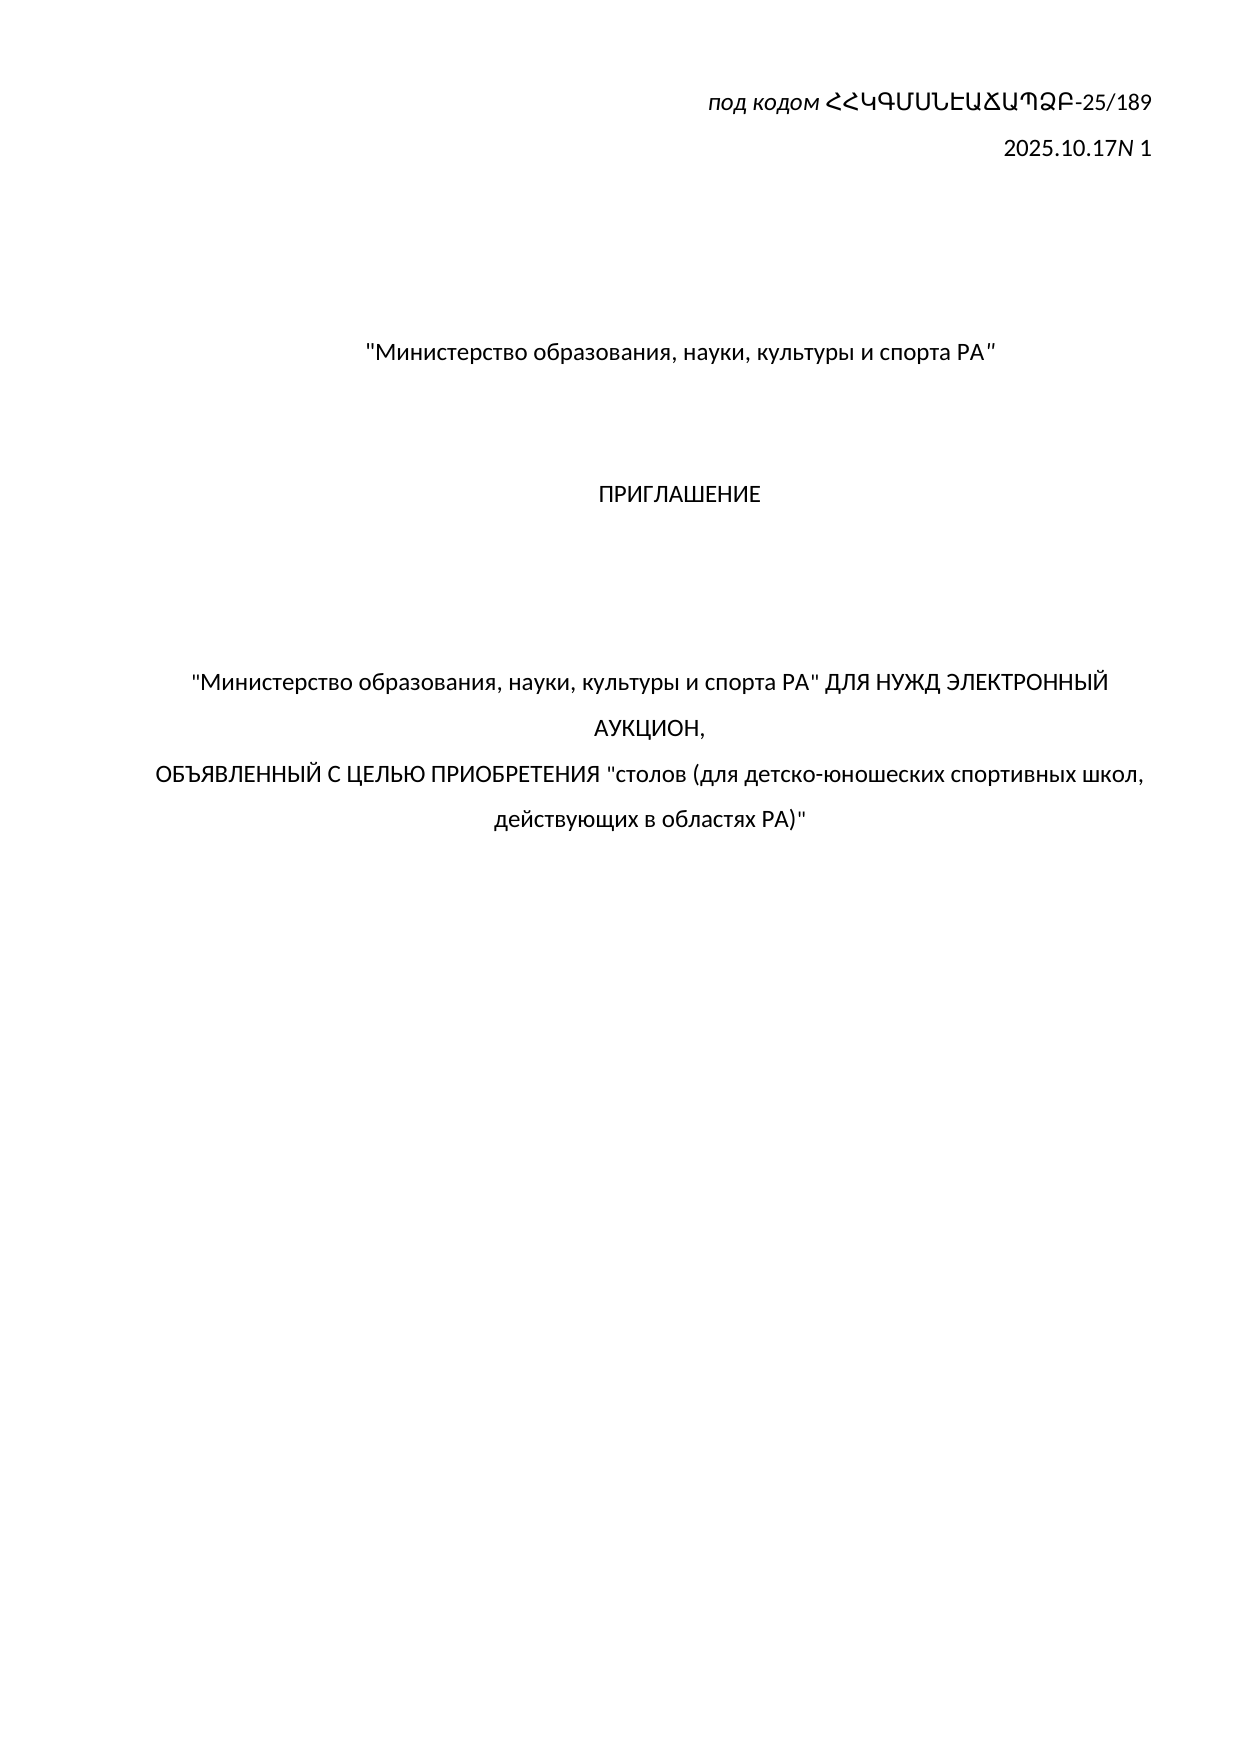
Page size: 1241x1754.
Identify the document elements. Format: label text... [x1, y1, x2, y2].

text под кодом ՀՀԿԳՄՍՆԷԱՃԱՊՁԲ-25/189 2025.10.17 N 1 [148, 86, 1152, 163]
text "Министерство образования, науки, культуры и спорта РА" [148, 336, 1152, 367]
text "Министерство образования, науки, культуры и спорта РА" ДЛЯ НУЖД ЭЛЕКТРОННЫЙ АУКЦИОН, [148, 666, 1152, 743]
text ПРИГЛАШЕНИЕ [148, 478, 1152, 508]
text ОБЪЯВЛЕННЫЙ С ЦЕЛЬЮ ПРИОБРЕТЕНИЯ "столов (для детско-юношеских спортивных школ, действующих в областях РА)" [148, 758, 1152, 834]
